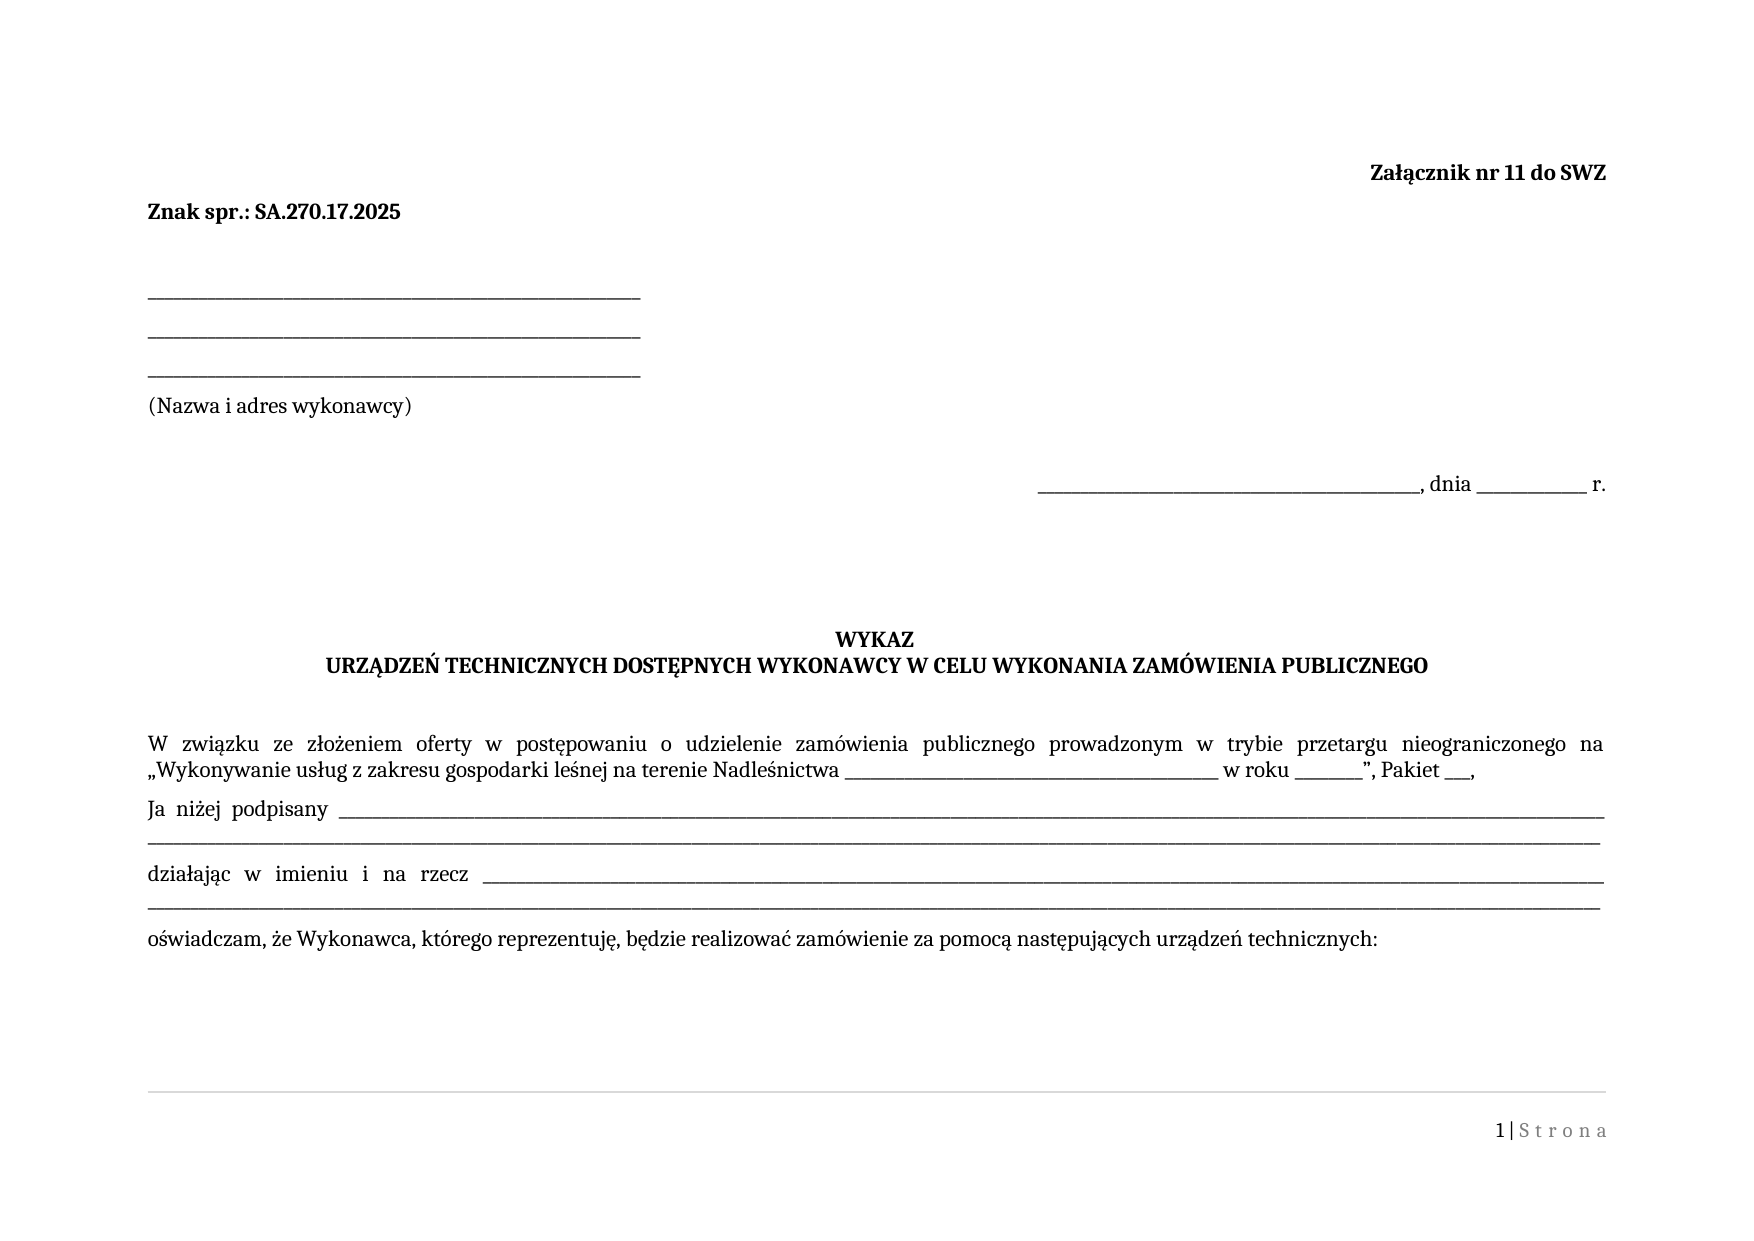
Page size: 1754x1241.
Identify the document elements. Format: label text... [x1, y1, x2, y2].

text W związku ze złożeniem oferty w postępowaniu o udzielenie zamówienia publicznego prowadzonym w trybie przetargu nieograniczonego na „Wykonywanie usług z zakresu gospodarki leśnej na terenie Nadleśnictwa ____________________________________________ w roku ________”, Pakiet ___, [148, 730, 1606, 783]
text Ja niżej podpisany _____________________________________________________________________________________________________________________________________________________ ___________________________________________________________________________________________________________________________________________________________________________ [148, 796, 1606, 848]
text __________________________________________________________ [148, 354, 1606, 381]
text działając w imieniu i na rzecz ____________________________________________________________________________________________________________________________________ ___________________________________________________________________________________________________________________________________________________________________________ [148, 861, 1606, 913]
text Znak spr.: SA.270.17.2025 [148, 199, 1606, 225]
text WYKAZ URZĄDZEŃ TECHNICZNYCH DOSTĘPNYCH WYKONAWCY W CELU WYKONANIA ZAMÓWIENIA PUBLICZNEGO [148, 626, 1606, 679]
text Załącznik nr 11 do SWZ [148, 160, 1606, 186]
text (Nazwa i adres wykonawcy) [148, 393, 1606, 419]
text oświadczam, że Wykonawca, którego reprezentuję, będzie realizować zamówienie za pomocą następujących urządzeń technicznych: [148, 926, 1606, 952]
text _____________________________________________, dnia _____________ r. [148, 471, 1606, 497]
text __________________________________________________________ [148, 316, 1606, 342]
text __________________________________________________________ [148, 277, 1606, 303]
